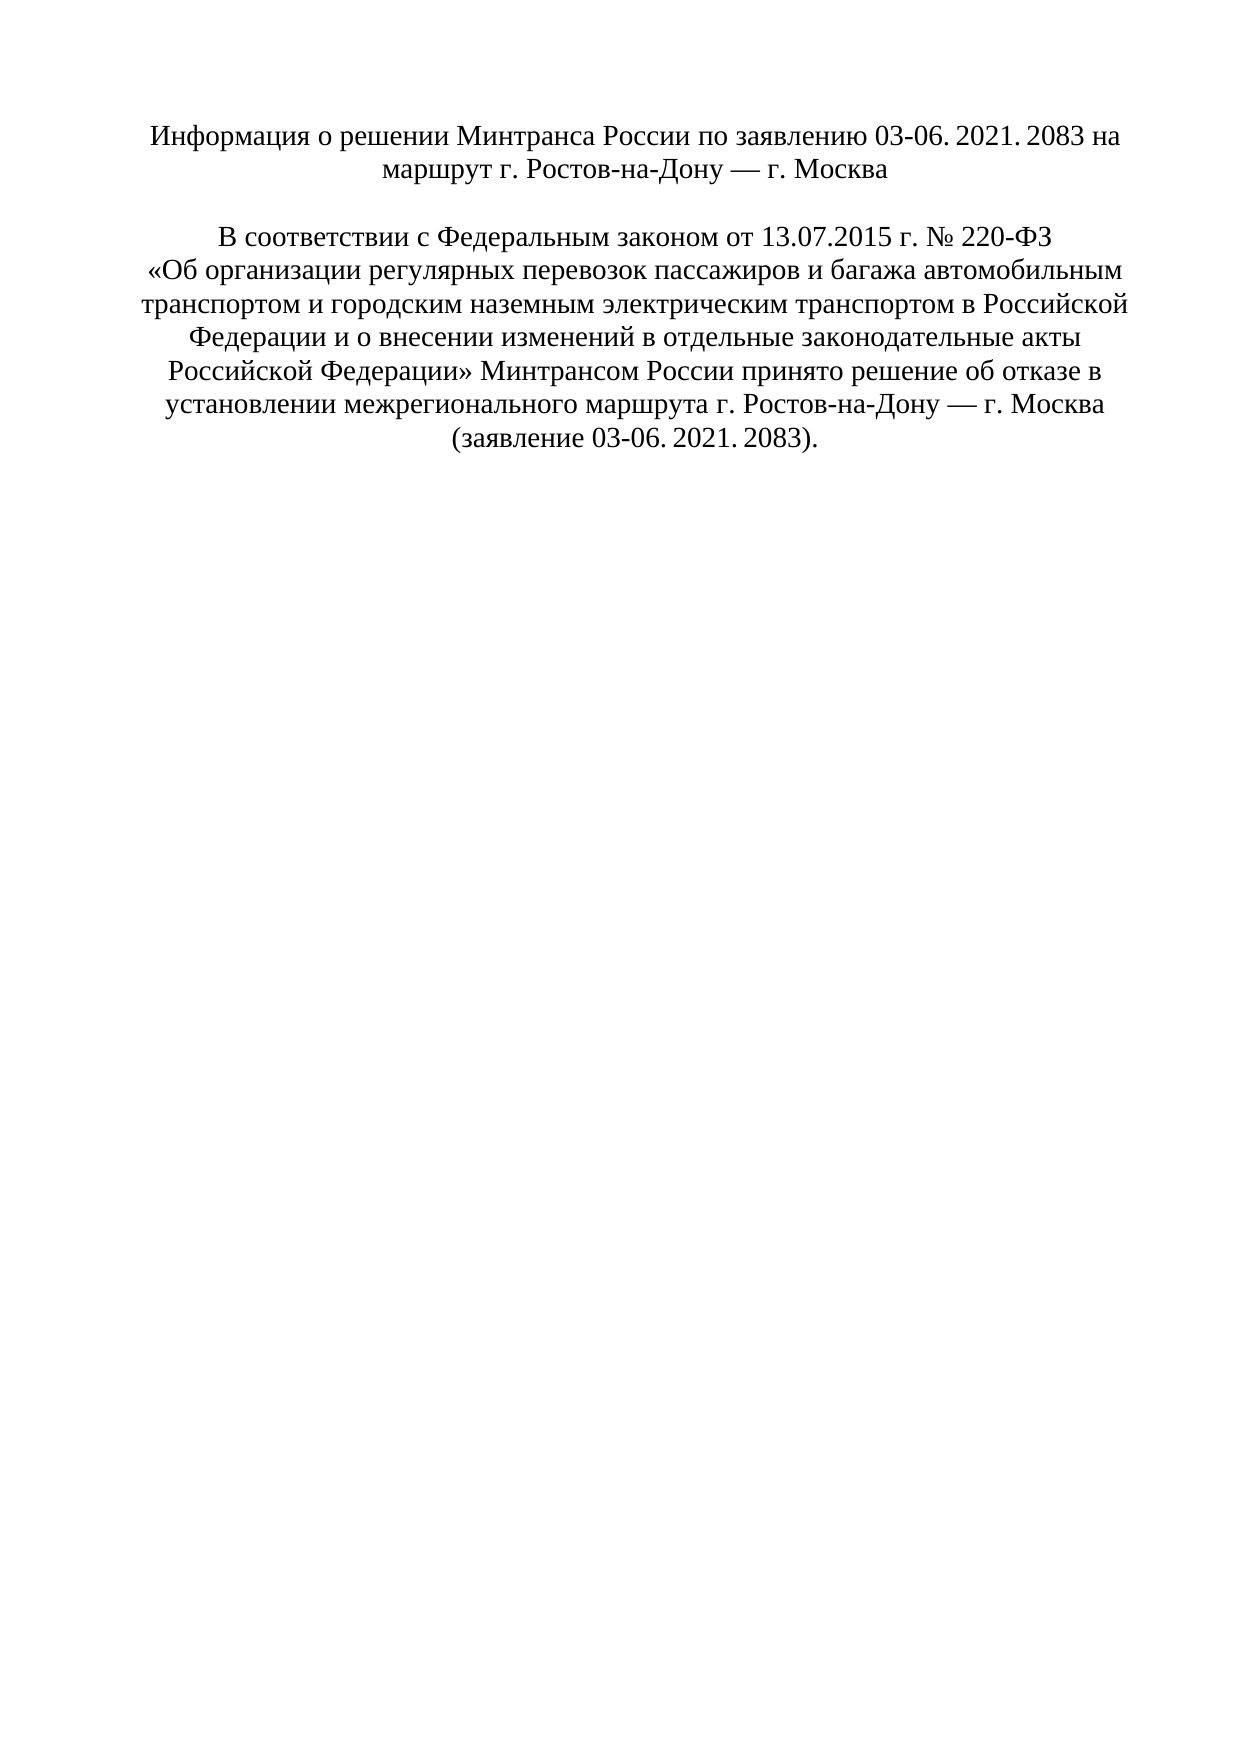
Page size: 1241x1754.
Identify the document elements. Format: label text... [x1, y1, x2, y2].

text В соответствии с Федеральным законом от 13.07.2015 г. № 220-ФЗ «Об организации регулярных перевозок пассажиров и багажа автомобильным транспортом и городским наземным электрическим транспортом в Российской Федерации и о внесении изменений в отдельные законодательные акты Российской Федерации» Минтрансом России принято решение об отказе в установлении межрегионального маршрута г. Ростов-на-Дону — г. Москва (заявление 03-06. 2021. 2083). [118, 219, 1152, 453]
text Информация о решении Минтранса России по заявлению 03-06. 2021. 2083 на маршрут г. Ростов-на-Дону — г. Москва [118, 118, 1152, 185]
